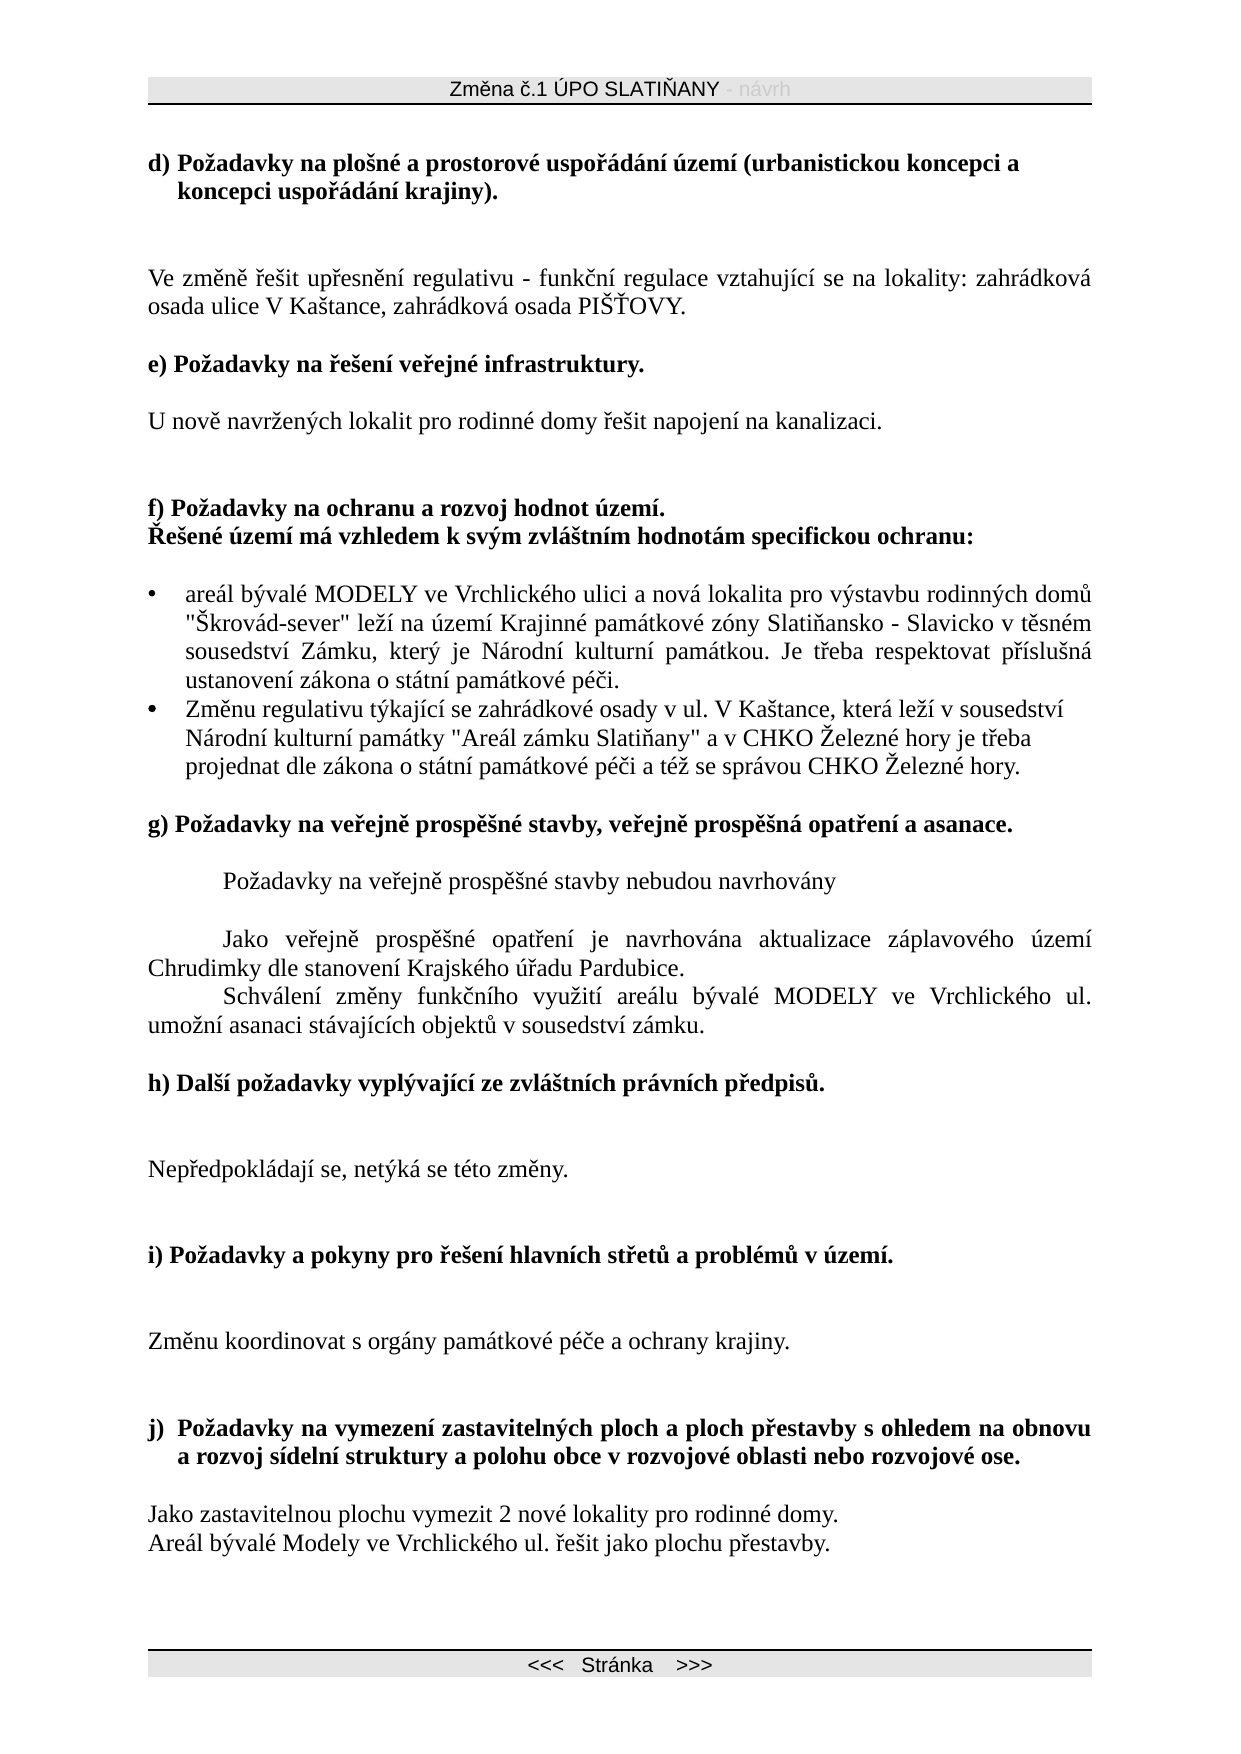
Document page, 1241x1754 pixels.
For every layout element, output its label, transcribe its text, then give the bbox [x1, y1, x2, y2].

text Jako veřejně prospěšné opatření je navrhována aktualizace záplavového území Chrudimky dle stanovení Krajského úřadu Pardubice. [148, 924, 1092, 981]
text j) Požadavky na vymezení zastavitelných ploch a ploch přestavby s ohledem na obnovu a rozvoj sídelní struktury a polohu obce v rozvojové oblasti nebo rozvojové ose. [148, 1413, 1092, 1470]
text Ve změně řešit upřesnění regulativu - funkční regulace vztahující se na lokality: zahrádková osada ulice V Kaštance, zahrádková osada PIŠŤOVY. [148, 263, 1092, 320]
text i) Požadavky a pokyny pro řešení hlavních střetů a problémů v území. [148, 1240, 1092, 1269]
text Změnu koordinovat s orgány památkové péče a ochrany krajiny. [148, 1326, 1092, 1355]
list Změnu regulativu týkající se zahrádkové osady v ul. V Kaštance, která leží v sousedství Národní kulturní památky "Areál zámku Slatiňany" a v CHKO Železné hory je třeba projednat dle zákona o státní památkové péči a též se správou CHKO Železné hory. [148, 694, 1092, 780]
text Požadavky na veřejně prospěšné stavby nebudou navrhovány [148, 866, 1092, 895]
text f) Požadavky na ochranu a rozvoj hodnot území. [148, 493, 1092, 521]
text Jako zastavitelnou plochu vymezit 2 nové lokality pro rodinné domy. [148, 1499, 1092, 1528]
text h) Další požadavky vyplývající ze zvláštních právních předpisů. [148, 1068, 1092, 1096]
text e) Požadavky na řešení veřejné infrastruktury. [148, 349, 1092, 378]
list areál bývalé MODELY ve Vrchlického ulici a nová lokalita pro výstavbu rodinných domů "Škrovád-sever" leží na území Krajinné památkové zóny Slatiňansko - Slavicko v těsném sousedství Zámku, který je Národní kulturní památkou. Je třeba respektovat příslušná ustanovení zákona o státní památkové péči. [148, 579, 1092, 694]
text Řešené území má vzhledem k svým zvláštním hodnotám specifickou ochranu: [148, 521, 1092, 550]
text g) Požadavky na veřejně prospěšné stavby, veřejně prospěšná opatření a asanace. [148, 809, 1092, 838]
text Schválení změny funkčního využití areálu bývalé MODELY ve Vrchlického ul. umožní asanaci stávajících objektů v sousedství zámku. [148, 981, 1092, 1039]
text Areál bývalé Modely ve Vrchlického ul. řešit jako plochu přestavby. [148, 1528, 1092, 1556]
text d) Požadavky na plošné a prostorové uspořádání území (urbanistickou koncepci a koncepci uspořádání krajiny). [148, 148, 1092, 205]
text U nově navržených lokalit pro rodinné domy řešit napojení na kanalizaci. [148, 406, 1092, 435]
text Nepředpokládají se, netýká se této změny. [148, 1154, 1092, 1183]
